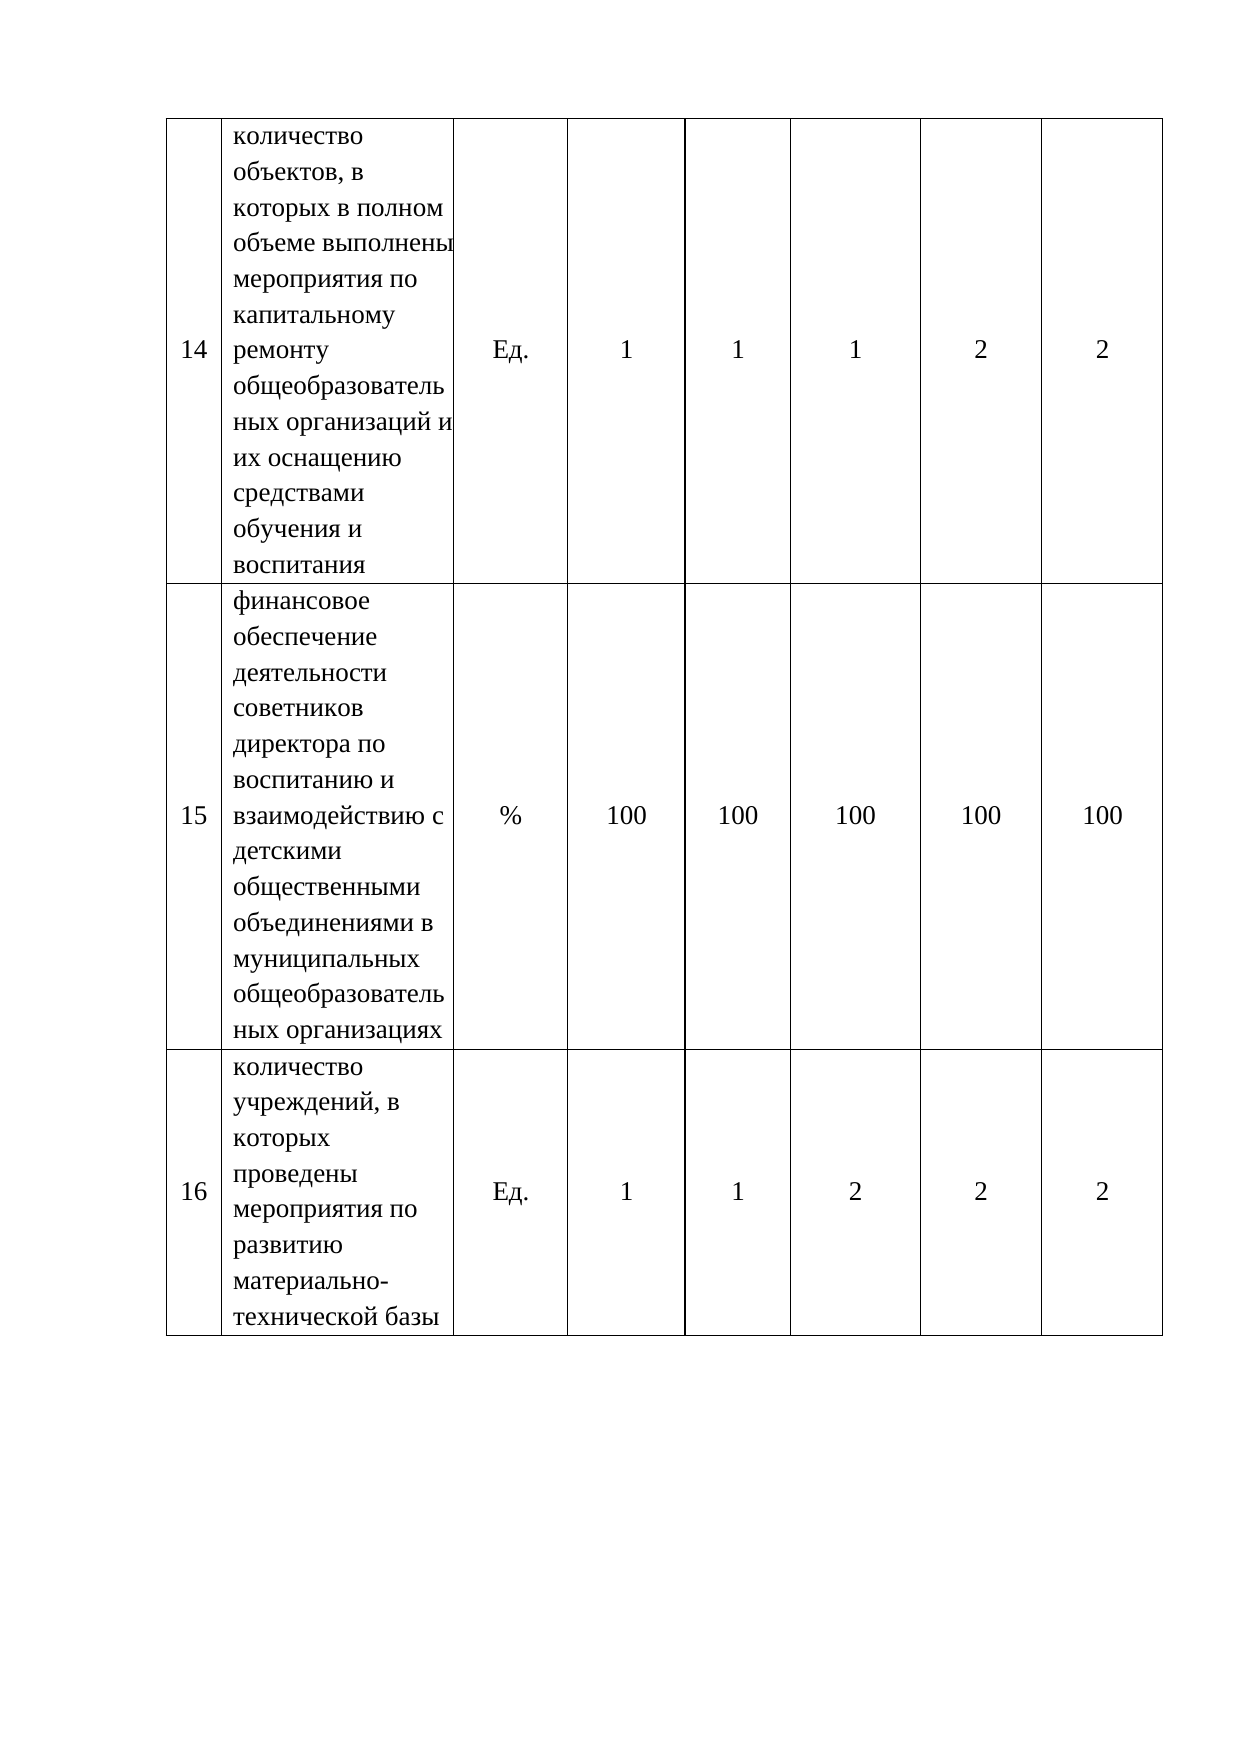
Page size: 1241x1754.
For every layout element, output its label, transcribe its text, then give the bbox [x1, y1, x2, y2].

table_cell финансовое обеспечение деятельности советников директора по воспитанию и взаимодействию с детскими общественными объединениями в муниципальных общеобразовательных организациях [222, 584, 453, 1048]
table_cell 100 [791, 584, 920, 1048]
table_cell 16 [167, 1050, 221, 1335]
table_cell 2 [921, 119, 1041, 583]
table_cell 2 [791, 1050, 920, 1335]
table_cell 1 [568, 119, 684, 583]
table_cell 100 [1042, 584, 1162, 1048]
table_cell 2 [1042, 1050, 1162, 1335]
table_cell 2 [921, 1050, 1041, 1335]
table_cell 100 [921, 584, 1041, 1048]
table_cell 1 [568, 1050, 684, 1335]
table_cell 2 [1042, 119, 1162, 583]
table_cell Ед. [454, 1050, 567, 1335]
table_cell 14 [167, 119, 221, 583]
table_cell количество учреждений, в которых проведены мероприятия по развитию материально-технической базы [222, 1050, 453, 1335]
table_cell 100 [568, 584, 684, 1048]
table_cell 15 [167, 584, 221, 1048]
table_cell 1 [791, 119, 920, 583]
table_cell количество объектов, в которых в полном объеме выполнены мероприятия по капитальному ремонту общеобразовательных организаций и их оснащению средствами обучения и воспитания [222, 119, 453, 583]
table_cell % [454, 584, 567, 1048]
table_cell 1 [686, 1050, 790, 1335]
table_cell Ед. [454, 119, 567, 583]
table_cell 100 [686, 584, 790, 1048]
table_cell 1 [686, 119, 790, 583]
